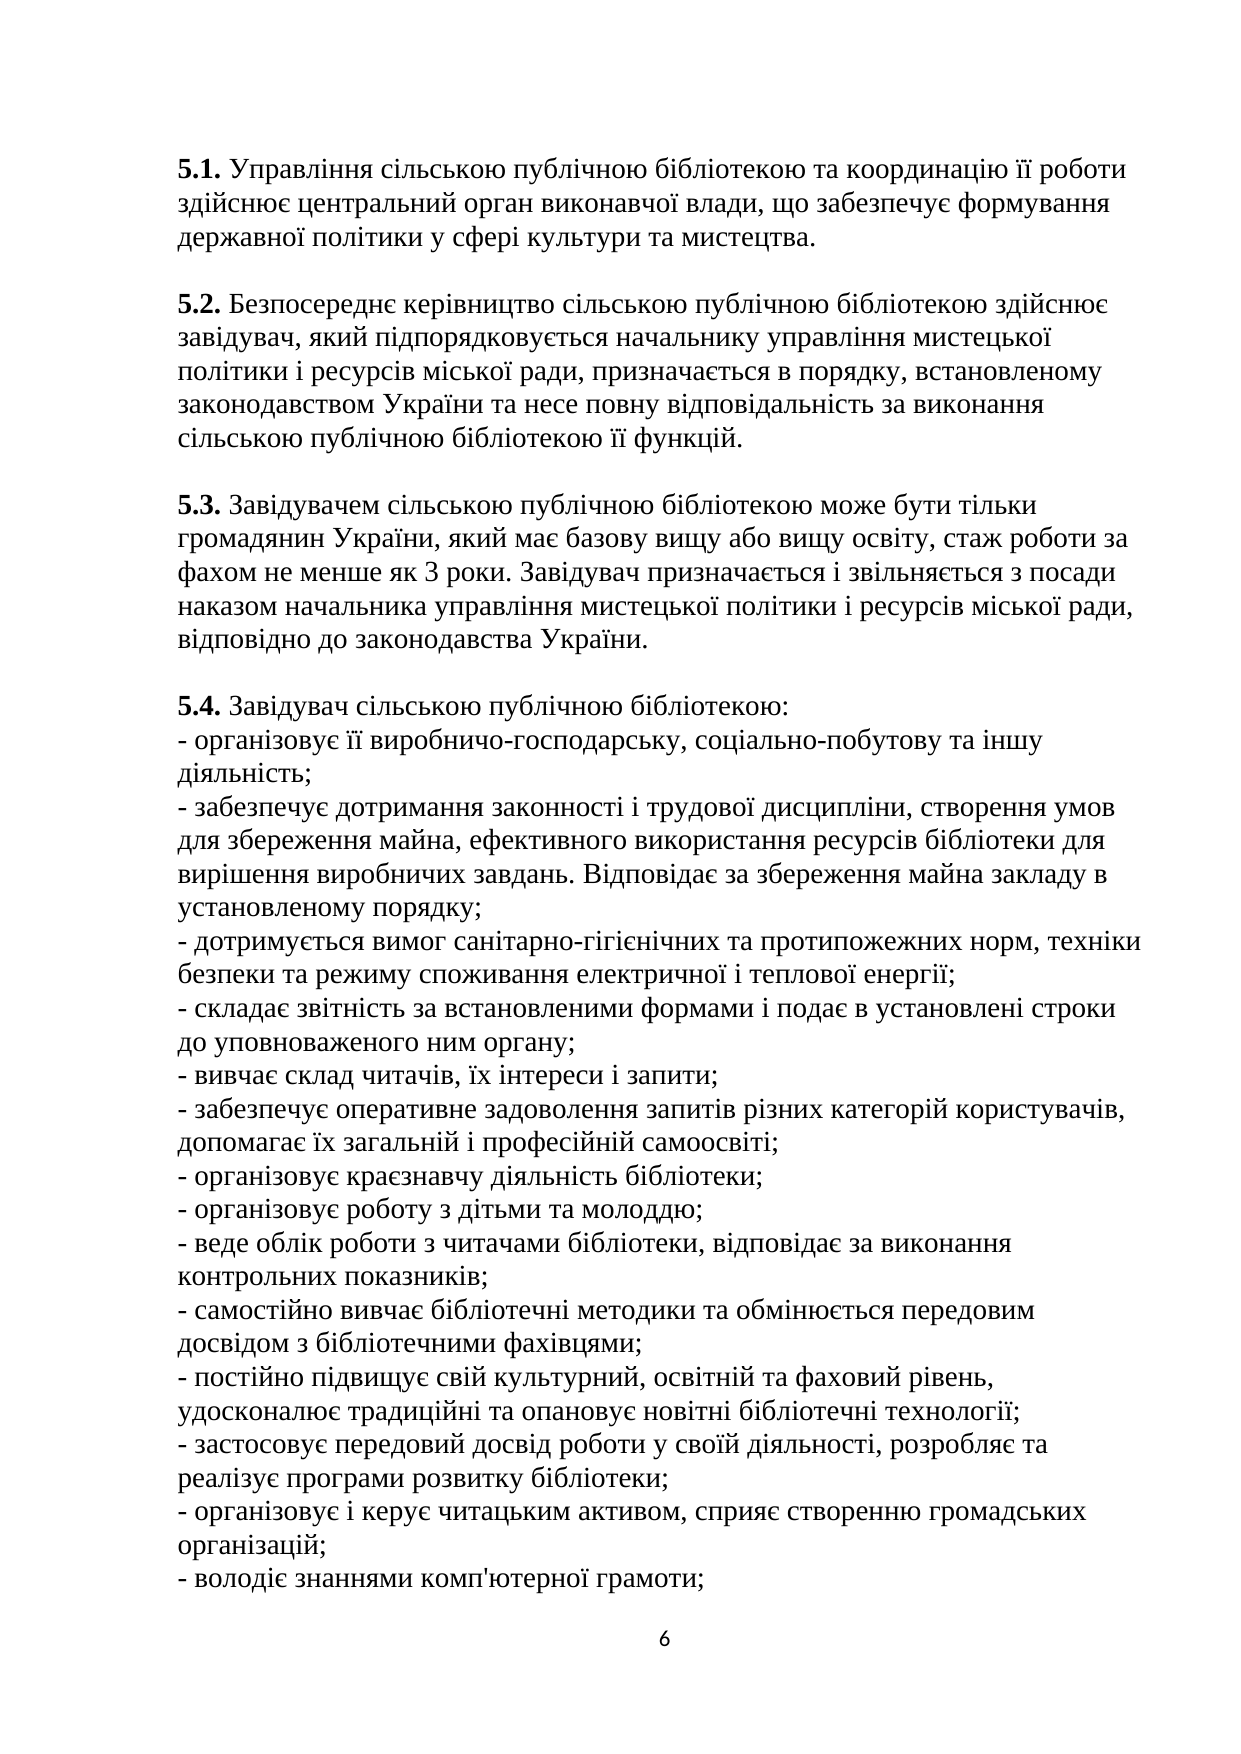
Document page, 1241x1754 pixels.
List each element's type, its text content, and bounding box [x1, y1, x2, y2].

text - забезпечує оперативне задоволення запитів різних категорій користувачів, допомагає їх загальній і професійній самоосвіті; [177, 1091, 1152, 1158]
text - самостійно вивчає бібліотечні методики та обмінюється передовим досвідом з бібліотечними фахівцями; [177, 1292, 1152, 1359]
text - організовує її виробничо-господарську, соціально-побутову та іншу діяльність; [177, 722, 1152, 789]
text - постійно підвищує свій культурний, освітній та фаховий рівень, удосконалює традиційні та опановує новітні бібліотечні технології; [177, 1359, 1152, 1426]
text - забезпечує дотримання законності і трудової дисципліни, створення умов для збереження майна, ефективного використання ресурсів бібліотеки для вирішення виробничих завдань. Відповідає за збереження майна закладу в установленому порядку; [177, 789, 1152, 923]
text 5.2. Безпосереднє керівництво сільською публічною бібліотекою здійснює завідувач, який підпорядковується начальнику управління мистецької політики і ресурсів міської ради, призначається в порядку, встановленому законодавством України та несе повну відповідальність за виконання сільською публічною бібліотекою її функцій. [177, 286, 1152, 453]
text - дотримується вимог санітарно-гігієнічних та протипожежних норм, техніки безпеки та режиму споживання електричної і теплової енергії; [177, 923, 1152, 990]
text 5.3. Завідувачем сільською публічною бібліотекою може бути тільки громадянин України, який має базову вищу або вищу освіту, стаж роботи за фахом не менше як 3 роки. Завідувач призначається і звільняється з посади наказом начальника управління мистецької політики і ресурсів міської ради, відповідно до законодавства України. [177, 487, 1152, 655]
text - вивчає склад читачів, їх інтереси і запити; [177, 1057, 1152, 1091]
text - організовує краєзнавчу діяльність бібліотеки; [177, 1158, 1152, 1191]
text - складає звітність за встановленими формами і подає в установлені строки до уповноваженого ним органу; [177, 990, 1152, 1057]
text 5.4. Завідувач сільською публічною бібліотекою: [177, 688, 1152, 722]
text - організовує роботу з дітьми та молоддю; [177, 1191, 1152, 1225]
text - веде облік роботи з читачами бібліотеки, відповідає за виконання контрольних показників; [177, 1225, 1152, 1292]
text - організовує і керує читацьким активом, сприяє створенню громадських організацій; [177, 1493, 1152, 1560]
text 5.1. Управління сільською публічною бібліотекою та координацію її роботи здійснює центральний орган виконавчої влади, що забезпечує формування державної політики у сфері культури та мистецтва. [177, 152, 1152, 252]
text - володіє знаннями комп'ютерної грамоти; [177, 1560, 1152, 1594]
text - застосовує передовий досвід роботи у своїй діяльності, розробляє та реалізує програми розвитку бібліотеки; [177, 1426, 1152, 1493]
